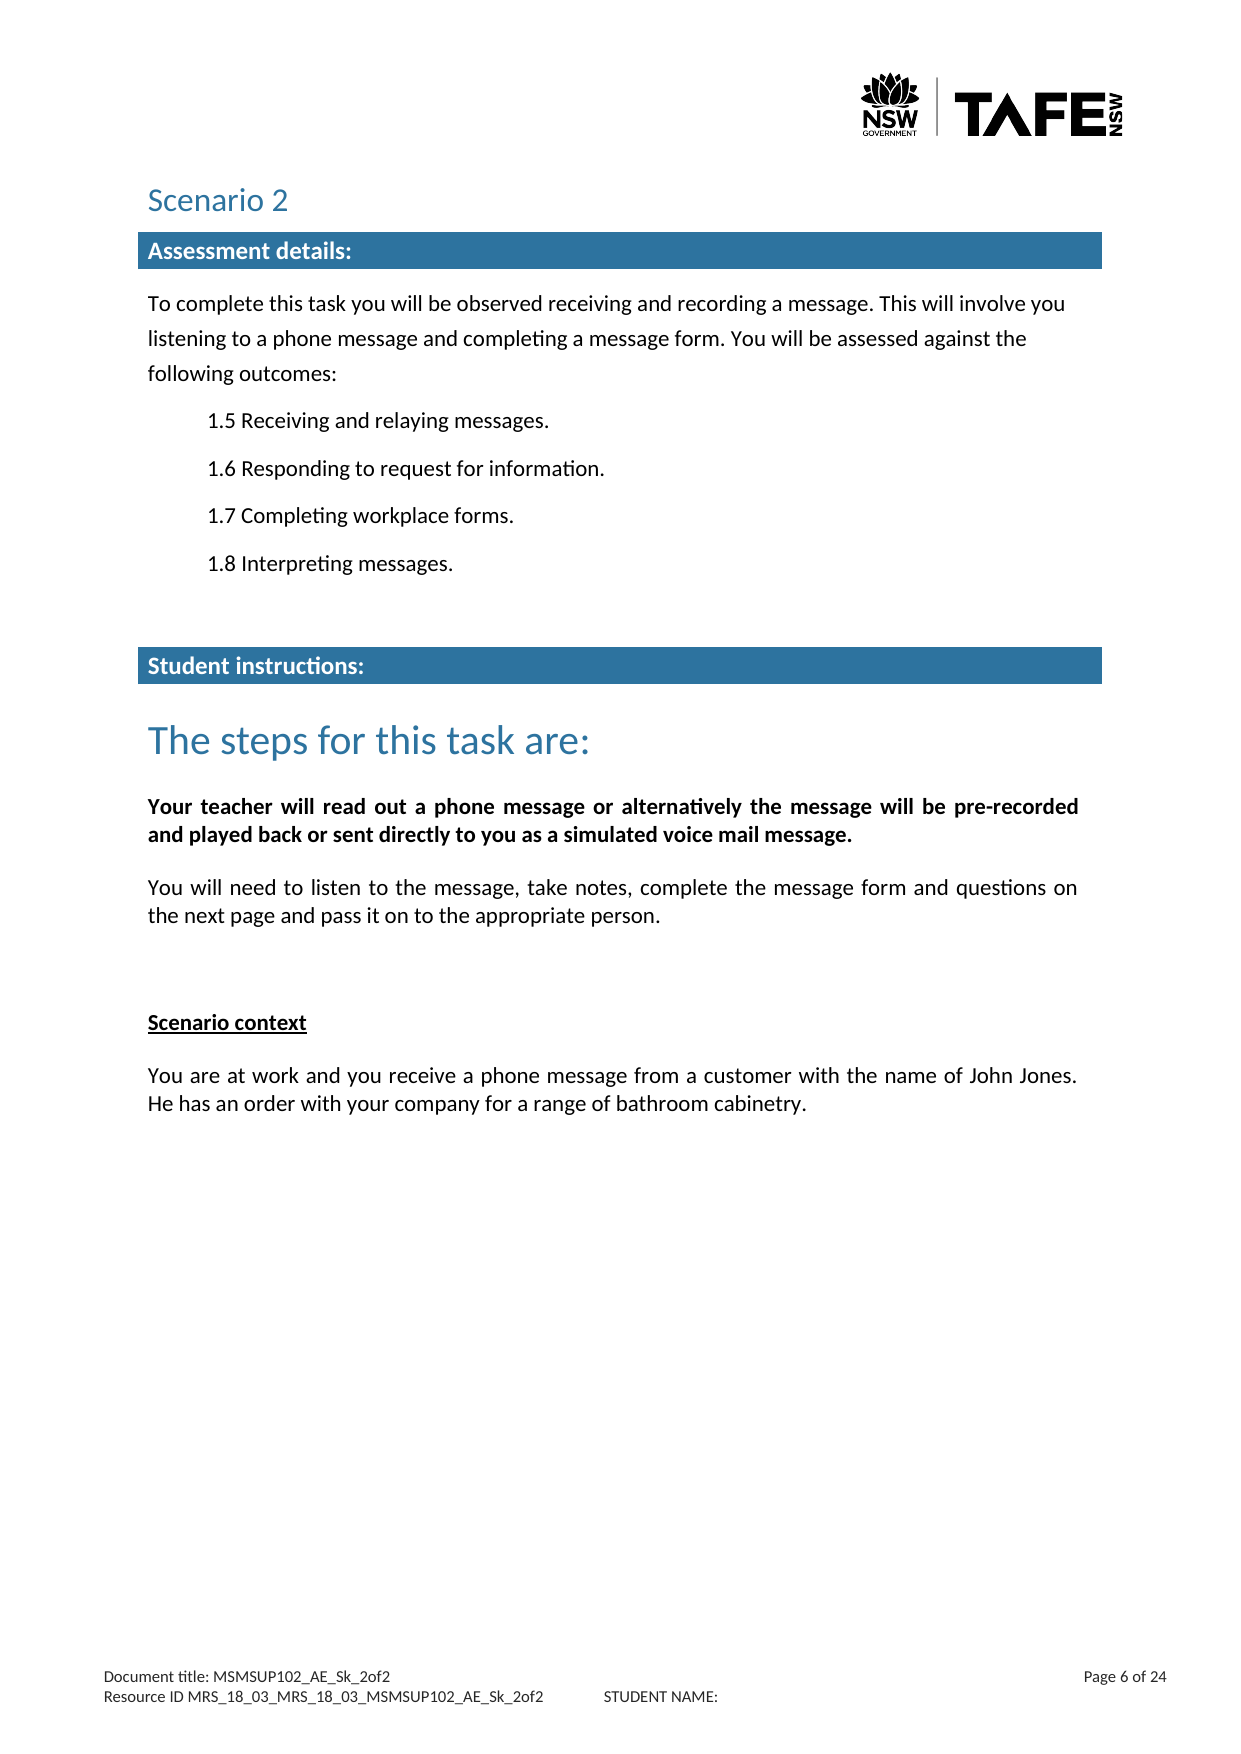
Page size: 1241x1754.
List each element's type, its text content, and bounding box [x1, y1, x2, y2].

text Scenario context [148, 1008, 1080, 1036]
subtitle Scenario 2 [148, 179, 1092, 220]
text 1.5 Receiving and relaying messages. [207, 407, 1092, 435]
text 1.8 Interpreting messages. [207, 549, 1092, 577]
text 1.6 Responding to request for information. [177, 454, 1092, 482]
text Assessment details: [139, 233, 1101, 268]
text To complete this task you will be observed receiving and recording a message. This will involve you listening to a phone message and completing a message form. You will be assessed against the following outcomes: [148, 289, 1092, 387]
text You will need to listen to the message, take notes, complete the message form and questions on the next page and pass it on to the appropriate person. [148, 873, 1080, 929]
text 1.7 Completing workplace forms. [207, 502, 1092, 530]
subtitle The steps for this task are: [148, 704, 1092, 767]
text Student instructions: [139, 648, 1101, 683]
text You are at work and you receive a phone message from a customer with the name of John Jones. He has an order with your company for a range of bathroom cabinetry. [148, 1061, 1080, 1117]
picture [861, 71, 1123, 137]
text Your teacher will read out a phone message or alternatively the message will be pre-recorded and played back or sent directly to you as a simulated voice mail message. [148, 792, 1080, 848]
